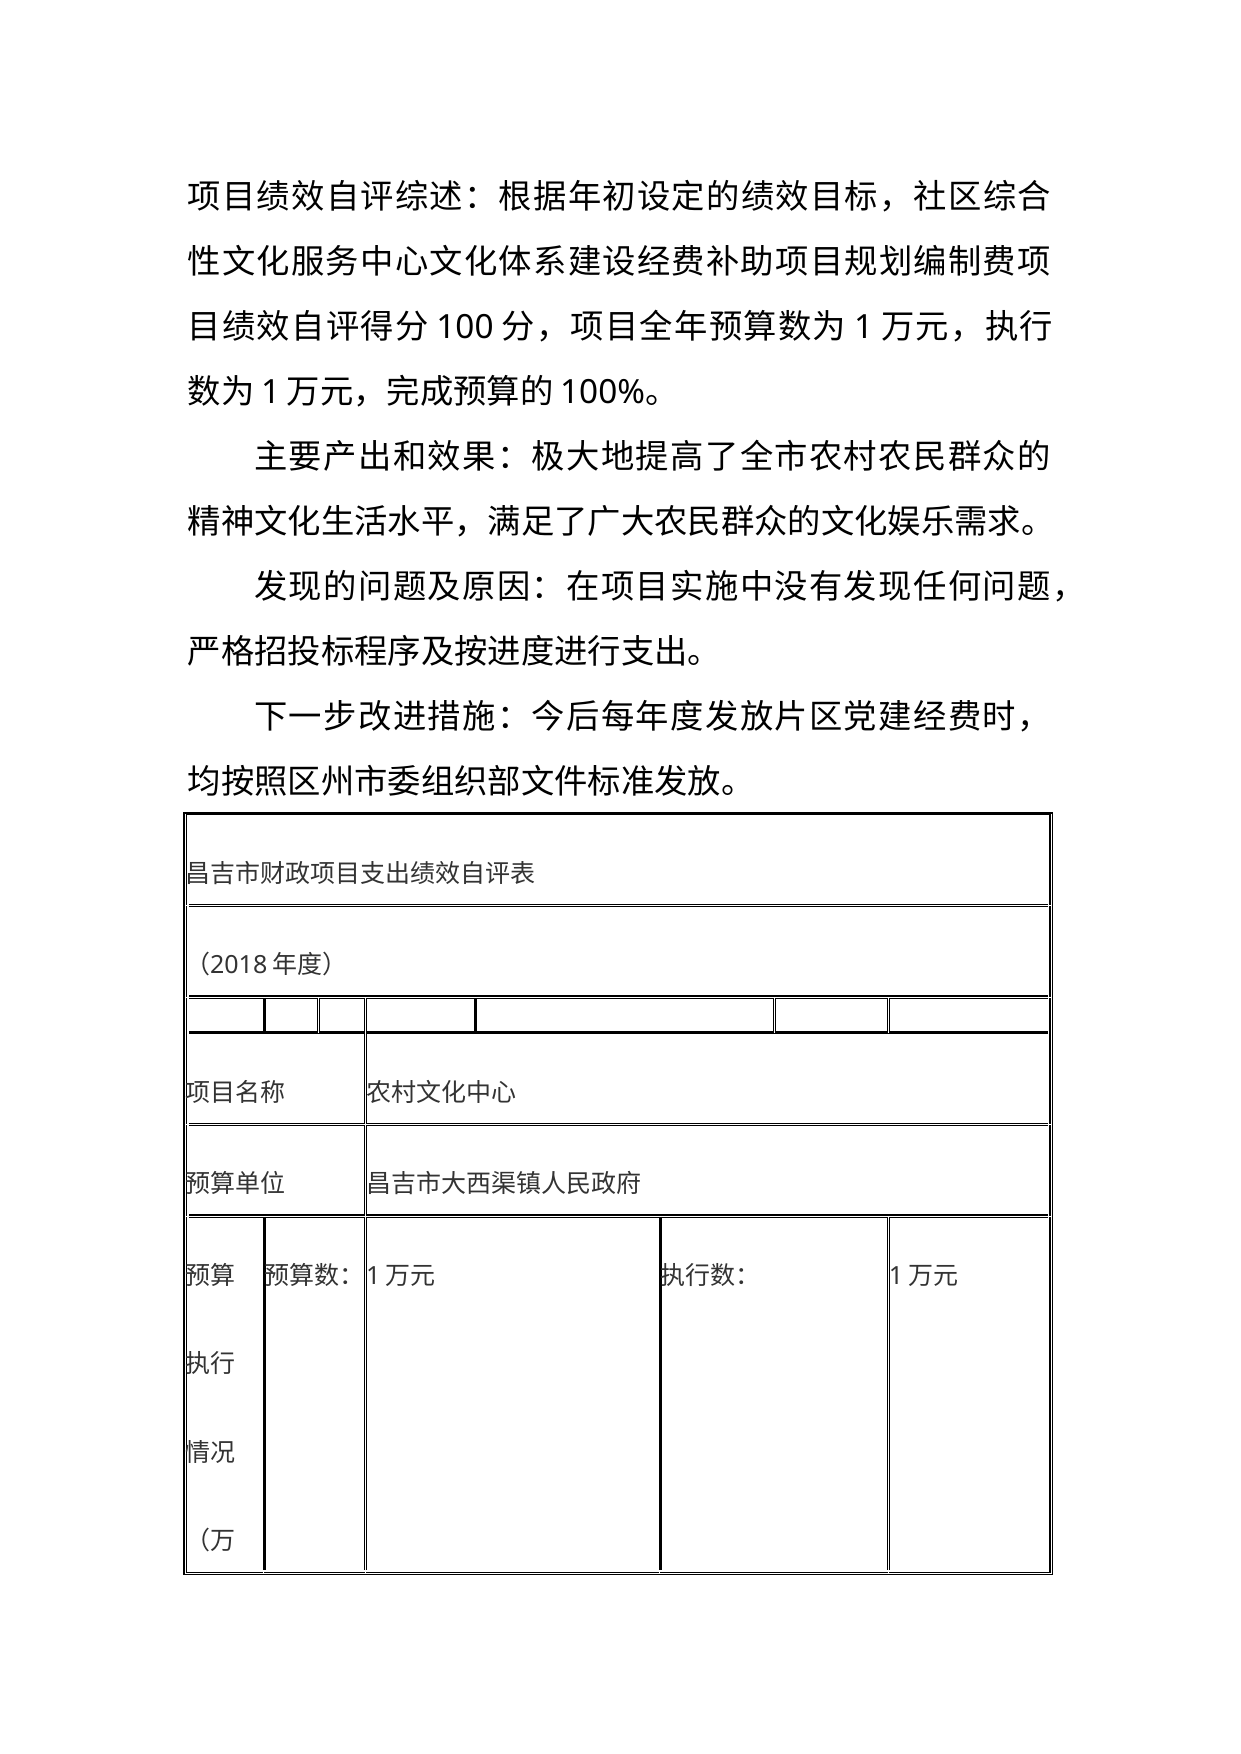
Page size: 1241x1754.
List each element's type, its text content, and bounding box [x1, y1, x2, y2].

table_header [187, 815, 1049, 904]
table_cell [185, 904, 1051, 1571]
text 下一步改进措施：今后每年度发放片区党建经费时，均按照区州市委组织部文件标准发放。 [187, 682, 1053, 812]
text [187, 162, 1053, 422]
text 主要产出和效果：极大地提高了全市农村农民群众的精神文化生活水平，满足了广大农民群众的文化娱乐需求。 [187, 422, 1053, 552]
text 发现的问题及原因：在项目实施中没有发现任何问题，严格招投标程序及按进度进行支出。 [187, 552, 1053, 682]
